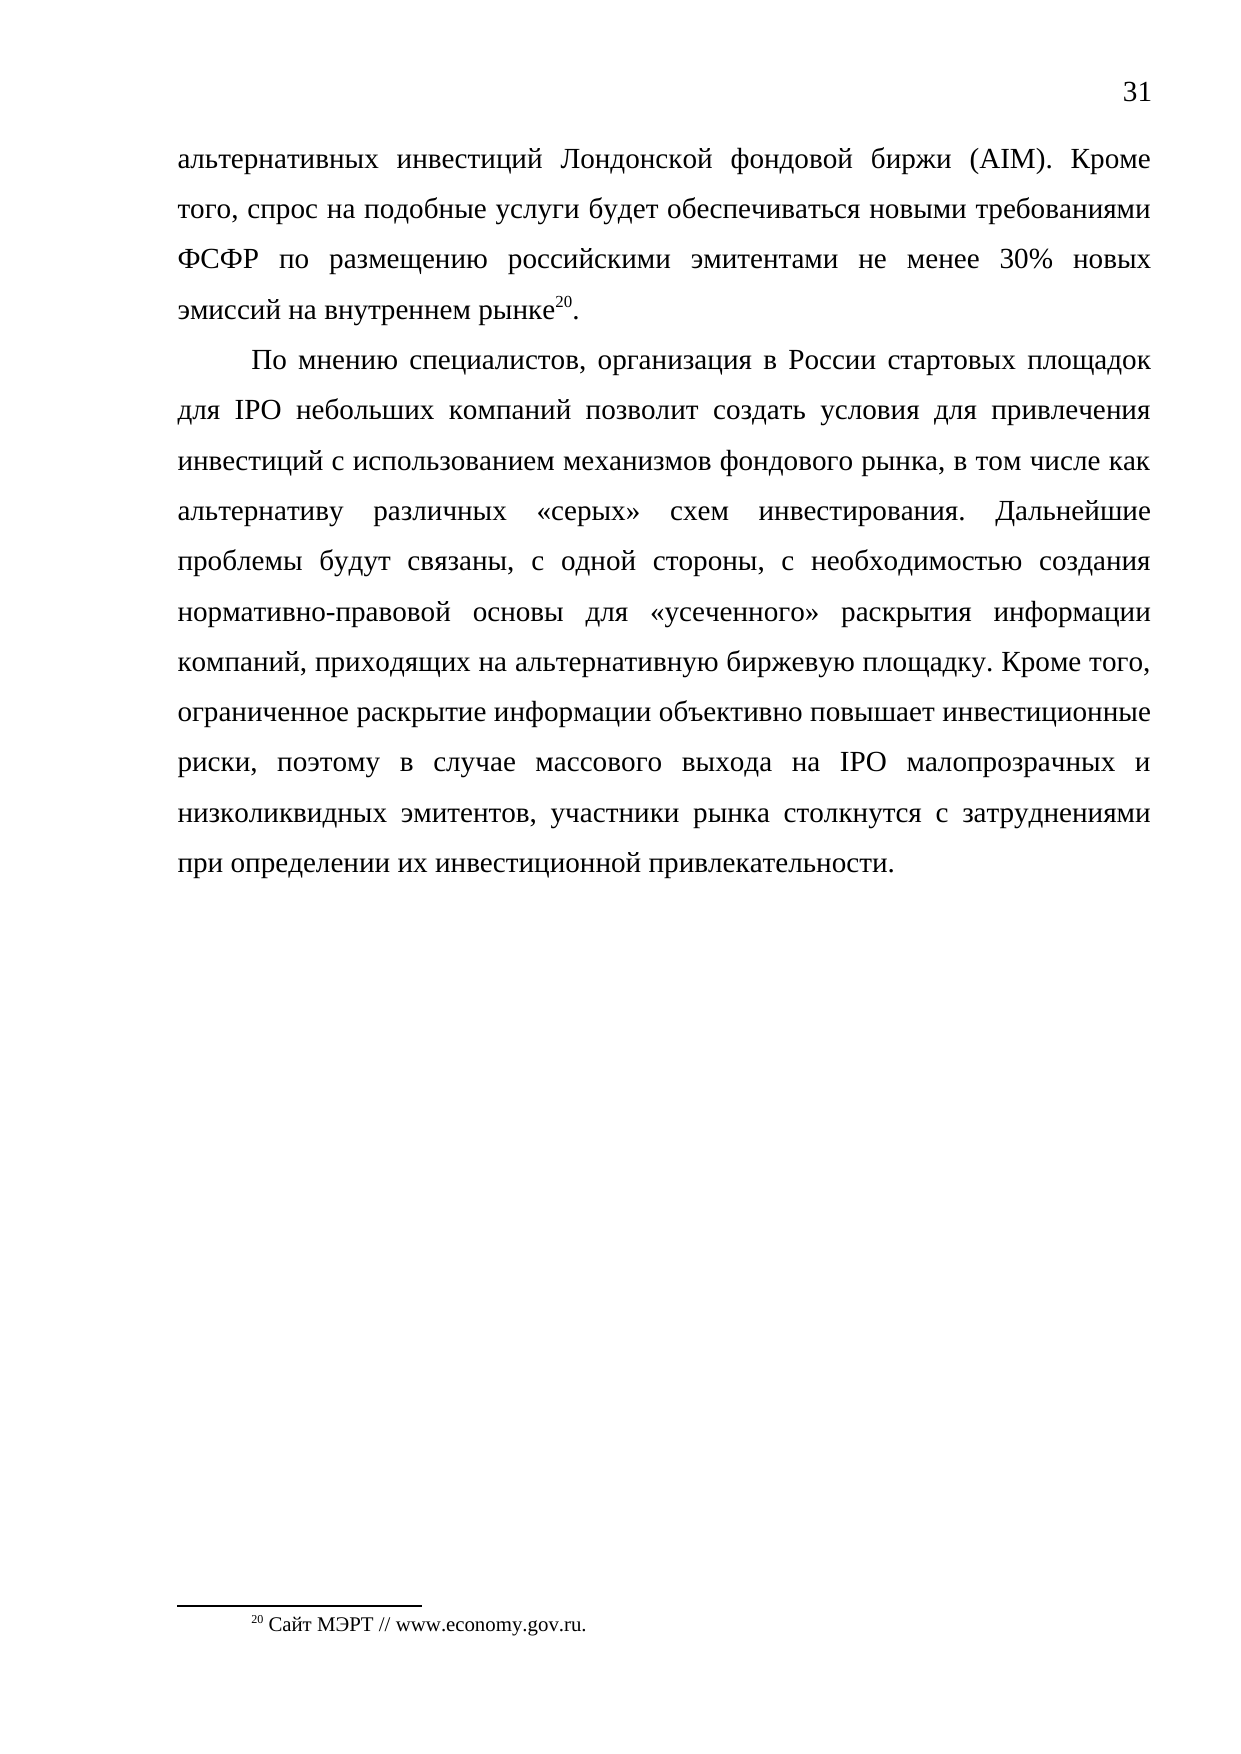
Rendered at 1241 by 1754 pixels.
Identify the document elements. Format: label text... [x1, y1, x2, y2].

text По мнению специалистов, организация в России стартовых площадок для IPO небольших компаний позволит создать условия для привлечения инвестиций с использованием механизмов фондового рынка, в том числе как альтернативу различных «серых» схем инвестирования. Дальнейшие проблемы будут связаны, с одной стороны, с необходимостью создания нормативно-правовой основы для «усеченного» раскрытия информации компаний, приходящих на альтернативную биржевую площадку. Кроме того, ограниченное раскрытие информации объективно повышает инвестиционные риски, поэтому в случае массового выхода на IPO малопрозрачных и низколиквидных эмитентов, участники рынка столкнутся с затруднениями при определении их инвестиционной привлекательности. [177, 342, 1152, 879]
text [177, 141, 1152, 325]
